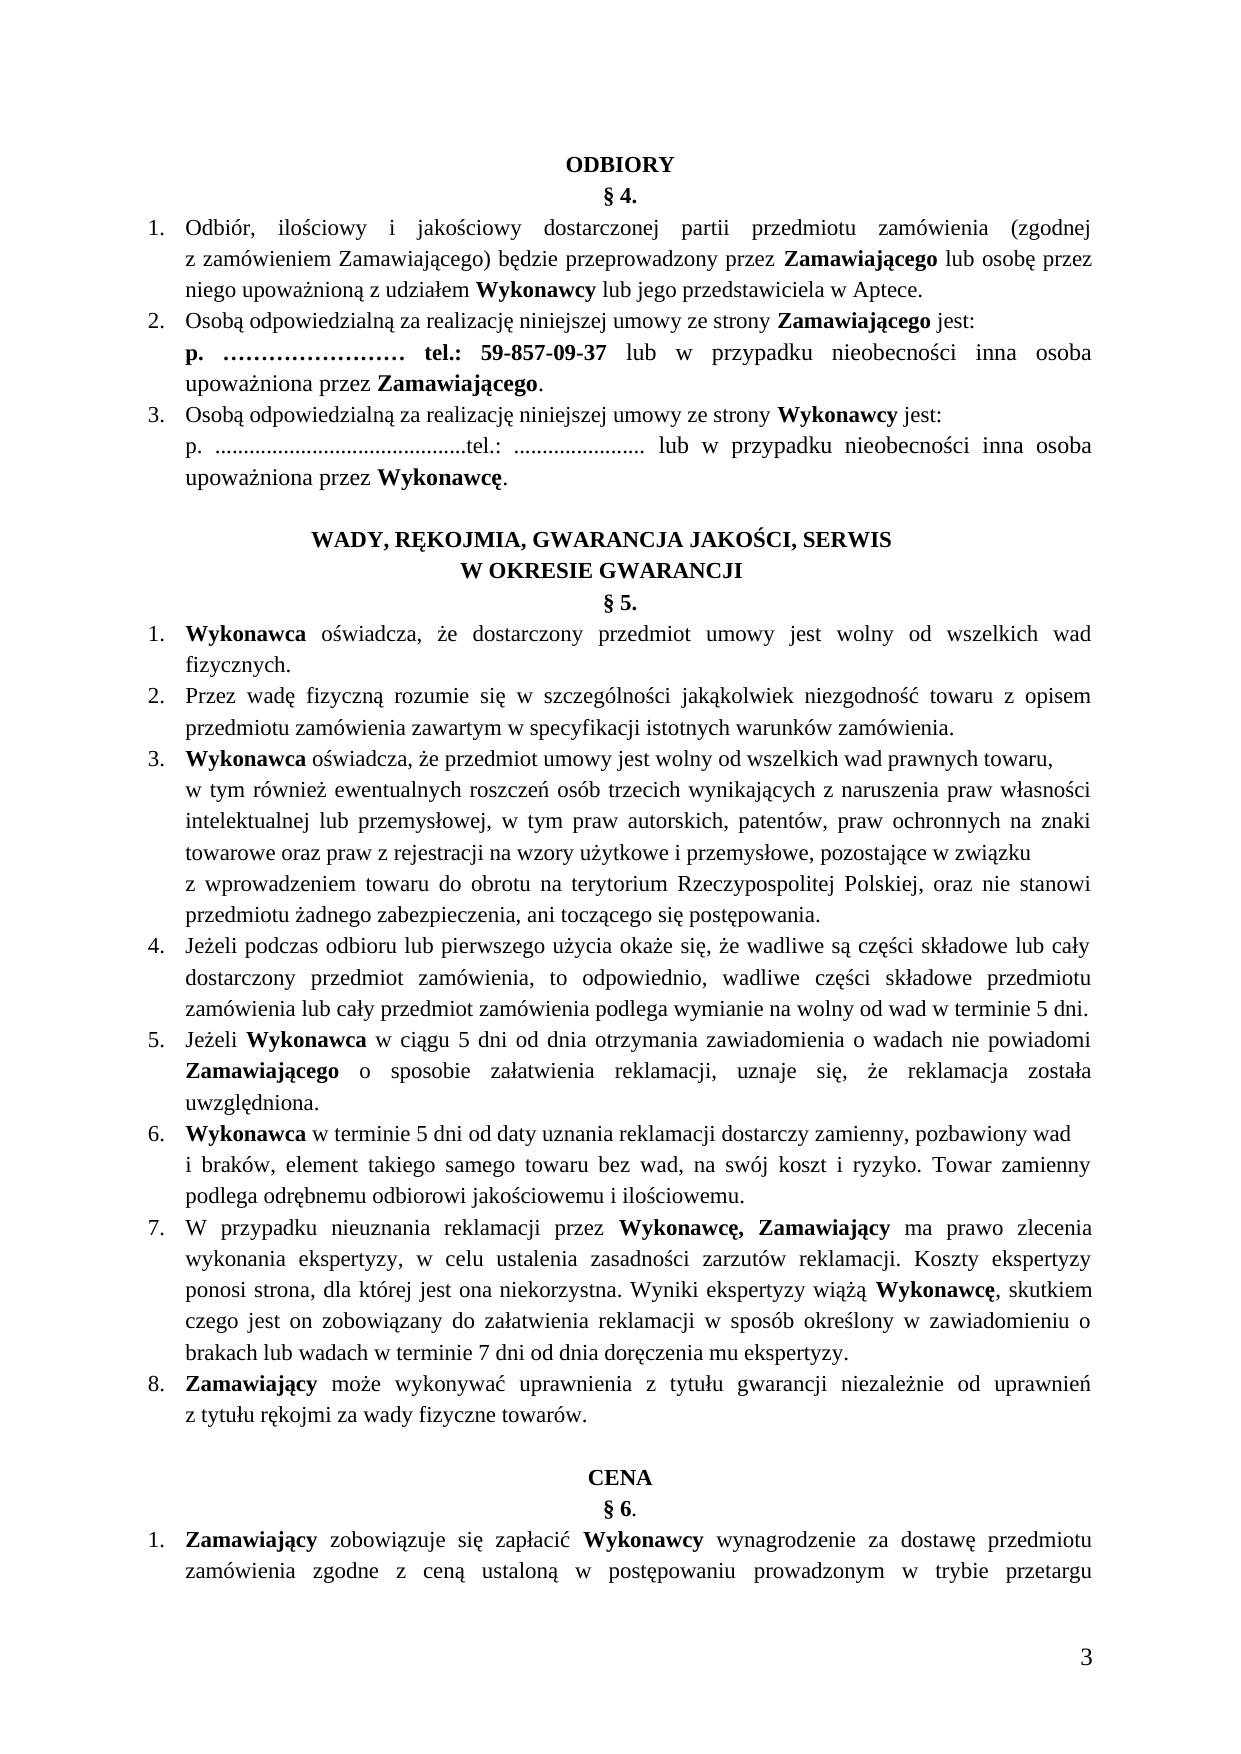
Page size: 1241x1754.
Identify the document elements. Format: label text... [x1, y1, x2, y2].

text § 6. [148, 1491, 1092, 1523]
list Przez wadę fizyczną rozumie się w szczególności jakąkolwiek niezgodność towaru z opisem przedmiotu zamówienia zawartym w specyfikacji istotnych warunków zamówienia. [148, 679, 1092, 741]
list Odbiór, ilościowy i jakościowy dostarczonej partii przedmiotu zamówienia (zgodnej z zamówieniem Zamawiającego) będzie przeprowadzony przez Zamawiającego lub osobę przez niego upoważnioną z udziałem Wykonawcy lub jego przedstawiciela w Aptece. [148, 210, 1092, 304]
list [148, 1523, 1092, 1585]
list Wykonawca oświadcza, że dostarczony przedmiot umowy jest wolny od wszelkich wad fizycznych. [148, 616, 1092, 679]
list Jeżeli Wykonawca w ciągu 5 dni od dnia otrzymania zawiadomienia o wadach nie powiadomi Zamawiającego o sposobie załatwienia reklamacji, uznaje się, że reklamacja została uwzględniona. [148, 1023, 1092, 1116]
text ODBIORY [148, 148, 1092, 179]
text CENA [148, 1460, 1092, 1491]
text WADY, RĘKOJMIA, GWARANCJA JAKOŚCI, SERWIS [110, 523, 1092, 554]
text § 5. [148, 585, 1092, 616]
list Osobą odpowiedzialną za realizację niniejszej umowy ze strony Zamawiającego jest: p. …………………… tel.: 59-857-09-37 lub w przypadku nieobecności inna osoba upoważniona przez Zamawiającego. [148, 304, 1092, 398]
list Zamawiający może wykonywać uprawnienia z tytułu gwarancji niezależnie od uprawnień z tytułu rękojmi za wady fizyczne towarów. [148, 1366, 1092, 1429]
list Wykonawca w terminie 5 dni od daty uznania reklamacji dostarczy zamienny, pozbawiony wad i braków, element takiego samego towaru bez wad, na swój koszt i ryzyko. Towar zamienny podlega odrębnemu odbiorowi jakościowemu i ilościowemu. [148, 1116, 1092, 1210]
list Wykonawca oświadcza, że przedmiot umowy jest wolny od wszelkich wad prawnych towaru, w tym również ewentualnych roszczeń osób trzecich wynikających z naruszenia praw własności intelektualnej lub przemysłowej, w tym praw autorskich, patentów, praw ochronnych na znaki towarowe oraz praw z rejestracji na wzory użytkowe i przemysłowe, pozostające w związku z wprowadzeniem towaru do obrotu na terytorium Rzeczypospolitej Polskiej, oraz nie stanowi przedmiotu żadnego zabezpieczenia, ani toczącego się postępowania. [148, 741, 1092, 929]
list Jeżeli podczas odbioru lub pierwszego użycia okaże się, że wadliwe są części składowe lub cały dostarczony przedmiot zamówienia, to odpowiednio, wadliwe części składowe przedmiotu zamówienia lub cały przedmiot zamówienia podlega wymianie na wolny od wad w terminie 5 dni. [148, 929, 1092, 1023]
list Osobą odpowiedzialną za realizację niniejszej umowy ze strony Wykonawcy jest: p. ............................................tel.: ....................... lub w przypadku nieobecności inna osoba upoważniona przez Wykonawcę. [148, 398, 1092, 491]
text W OKRESIE GWARANCJI [110, 554, 1092, 585]
text § 4. [148, 179, 1092, 210]
list W przypadku nieuznania reklamacji przez Wykonawcę, Zamawiający ma prawo zlecenia wykonania ekspertyzy, w celu ustalenia zasadności zarzutów reklamacji. Koszty ekspertyzy ponosi strona, dla której jest ona niekorzystna. Wyniki ekspertyzy wiążą Wykonawcę, skutkiem czego jest on zobowiązany do załatwienia reklamacji w sposób określony w zawiadomieniu o brakach lub wadach w terminie 7 dni od dnia doręczenia mu ekspertyzy. [148, 1210, 1092, 1366]
